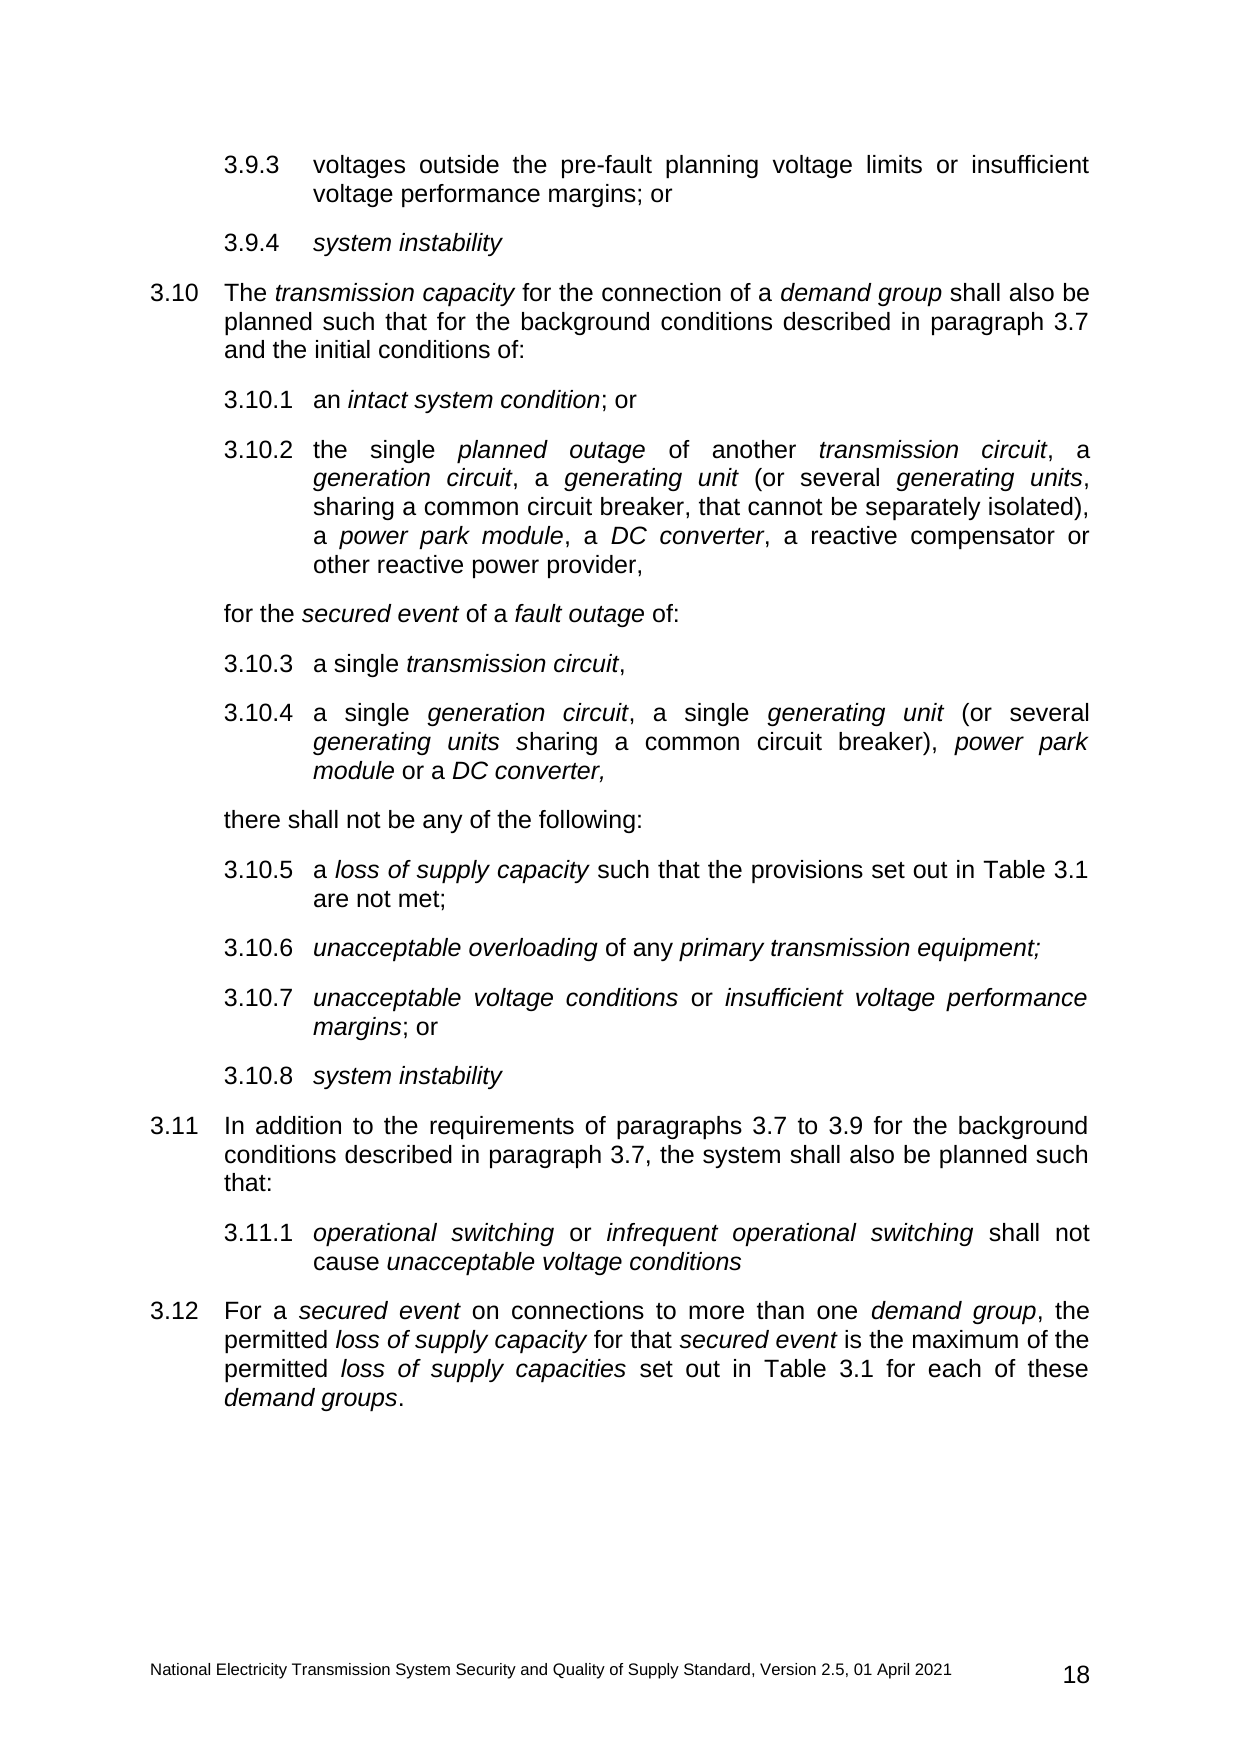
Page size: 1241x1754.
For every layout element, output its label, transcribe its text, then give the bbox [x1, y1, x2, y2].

list In addition to the requirements of paragraphs 3.7 to 3.9 for the background conditions described in paragraph 3.7, the system shall also be planned such that: [150, 1111, 1090, 1197]
text for the secured event of a fault outage of: [224, 599, 1090, 628]
list operational switching or infrequent operational switching shall not cause unacceptable voltage conditions [224, 1218, 1090, 1275]
list unacceptable overloading of any primary transmission equipment; [224, 933, 1090, 962]
list For a secured event on connections to more than one demand group, the permitted loss of supply capacity for that secured event is the maximum of the permitted loss of supply capacities set out in Table 3.1 for each of these demand groups. [150, 1296, 1090, 1411]
list an intact system condition; or [224, 385, 1090, 414]
list a single transmission circuit, [224, 649, 1090, 677]
list unacceptable voltage conditions or insufficient voltage performance margins; or [224, 983, 1090, 1040]
list a single generation circuit, a single generating unit (or several generating units sharing a common circuit breaker), power park module or a DC converter, [224, 698, 1090, 784]
list voltages outside the pre-fault planning voltage limits or insufficient voltage performance margins; or [224, 150, 1090, 207]
list a loss of supply capacity such that the provisions set out in Table 3.1 are not met; [224, 855, 1090, 912]
text there shall not be any of the following: [150, 805, 1090, 834]
list system instability [224, 1061, 1090, 1090]
list system instability [224, 228, 1090, 257]
list The transmission capacity for the connection of a demand group shall also be planned such that for the background conditions described in paragraph 3.7 and the initial conditions of: [150, 278, 1090, 364]
list the single planned outage of another transmission circuit, a generation circuit, a generating unit (or several generating units, sharing a common circuit breaker, that cannot be separately isolated), a power park module, a DC converter, a reactive compensator or other reactive power provider, [224, 434, 1090, 578]
